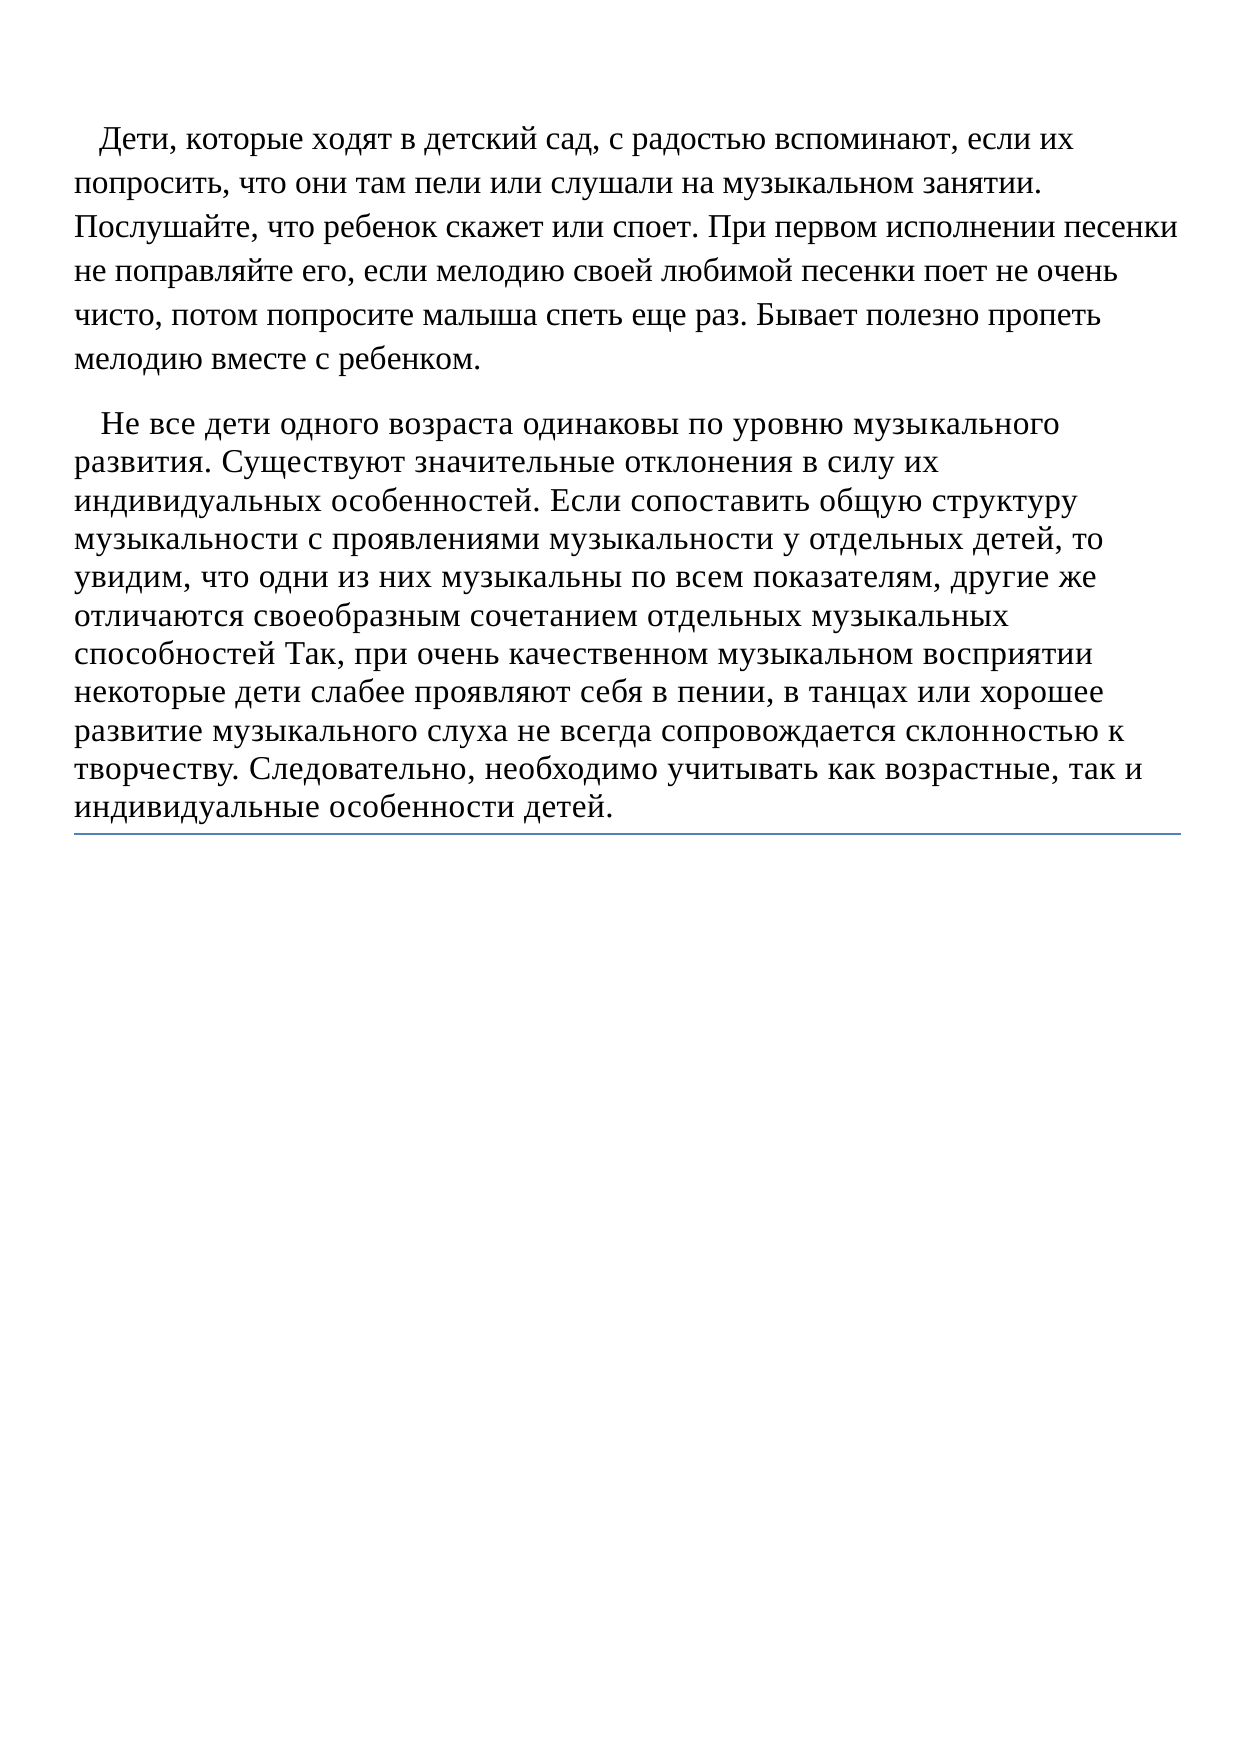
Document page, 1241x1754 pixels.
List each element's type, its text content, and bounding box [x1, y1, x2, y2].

title Не все дети одного возраста одинаковы по уровню музыкального развития. Существуют значительные отклонения в силу их индивидуальных особенностей. Если сопоставить общую структуру музыкальности с проявлениями музыкальности у отдельных детей, то увидим, что одни из них музыкальны по всем показателям, другие же отличаются своеобразным сочетанием отдельных музыкальных способностей Так, при очень качественном музыкальном восприятии некоторые дети слабее проявляют себя в пении, в танцах или хорошее развитие музыкального слуха не всегда сопровождается склонностью к творчеству. Следовательно, необходимо учитывать как возрастные, так и индивидуальные особенности детей. [74, 403, 1181, 833]
text Дети, которые ходят в детский сад, с радостью вспоминают, если их попросить, что они там пели или слушали на музыкальном занятии. Послушайте, что ребенок скажет или споет. При первом исполнении песенки не поправляйте его, если мелодию своей любимой песенки поет не очень чисто, потом попросите малыша спеть еще раз. Бывает полезно пропеть мелодию вместе с ребенком. [74, 118, 1181, 377]
